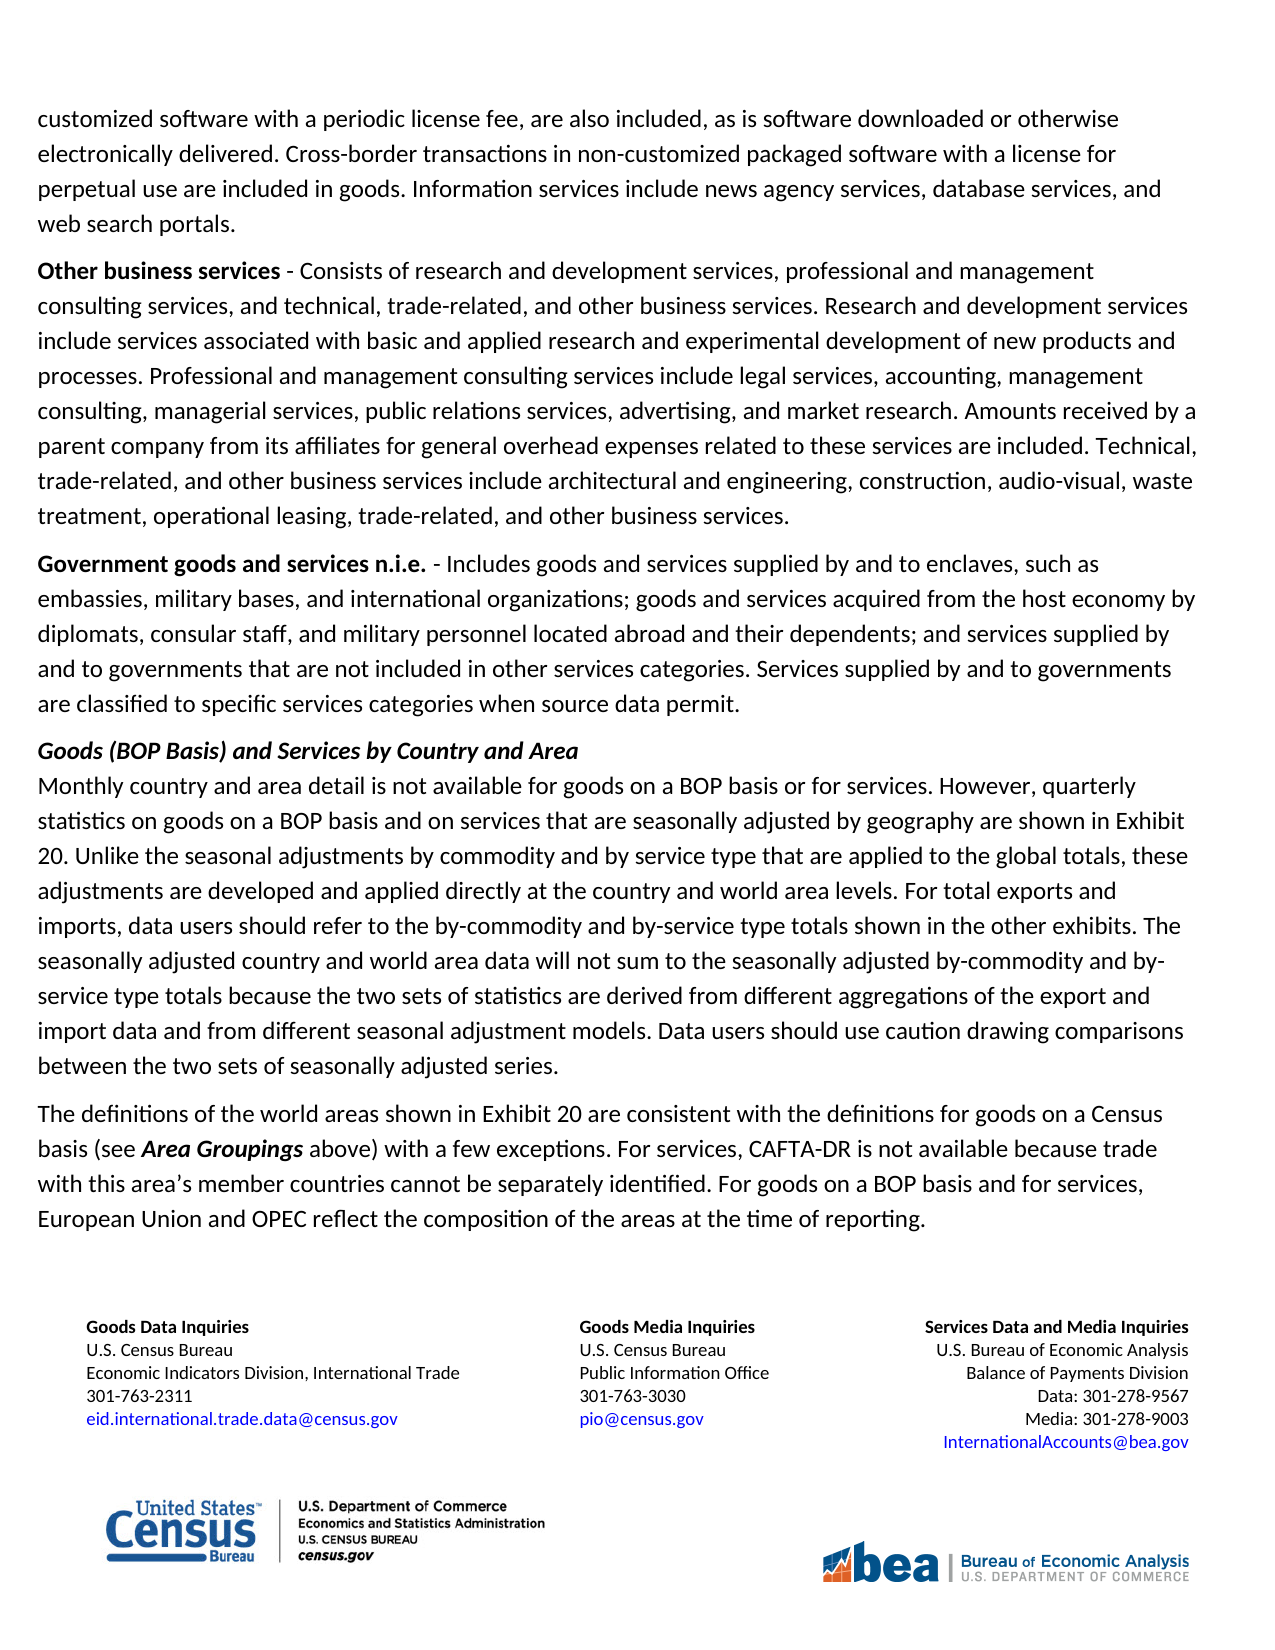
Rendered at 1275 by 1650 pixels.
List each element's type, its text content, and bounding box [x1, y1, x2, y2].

text Other business services - Consists of research and development services, professional and management consulting services, and technical, trade-related, and other business services. Research and development services include services associated with basic and applied research and experimental development of new products and processes. Professional and management consulting services include legal services, accounting, management consulting, managerial services, public relations services, advertising, and market research. Amounts received by a parent company from its affiliates for general overhead expenses related to these services are included. Technical, trade-related, and other business services include architectural and engineering, construction, audio-visual, waste treatment, operational leasing, trade-related, and other business services. [37, 256, 1200, 531]
text The definitions of the world areas shown in Exhibit 20 are consistent with the definitions for goods on a Census basis (see Area Groupings above) with a few exceptions. For services, CAFTA-DR is not available because trade with this area’s member countries cannot be separately identified. For goods on a BOP basis and for services, European Union and OPEC reflect the composition of the areas at the time of reporting. [37, 1098, 1200, 1233]
text Goods (BOP Basis) and Services by Country and Area [37, 736, 1200, 766]
picture [86, 1480, 564, 1582]
text Monthly country and area detail is not available for goods on a BOP basis or for services. However, quarterly statistics on goods on a BOP basis and on services that are seasonally adjusted by geography are shown in Exhibit 20. Unlike the seasonal adjustments by commodity and by service type that are applied to the global totals, these adjustments are developed and applied directly at the country and world area levels. For total exports and imports, data users should refer to the by-commodity and by-service type totals shown in the other exhibits. The seasonally adjusted country and world area data will not sum to the seasonally adjusted by-commodity and by-service type totals because the two sets of statistics are derived from different aggregations of the export and import data and from different seasonal adjustment models. Data users should use caution drawing comparisons between the two sets of seasonally adjusted series. [37, 771, 1200, 1081]
text Government goods and services n.i.e. - Includes goods and services supplied by and to enclaves, such as embassies, military bases, and international organizations; goods and services acquired from the host economy by diplomats, consular staff, and military personnel located abroad and their dependents; and services supplied by and to governments that are not included in other services categories. Services supplied by and to governments are classified to specific services categories when source data permit. [37, 548, 1200, 718]
picture [823, 1541, 1189, 1582]
